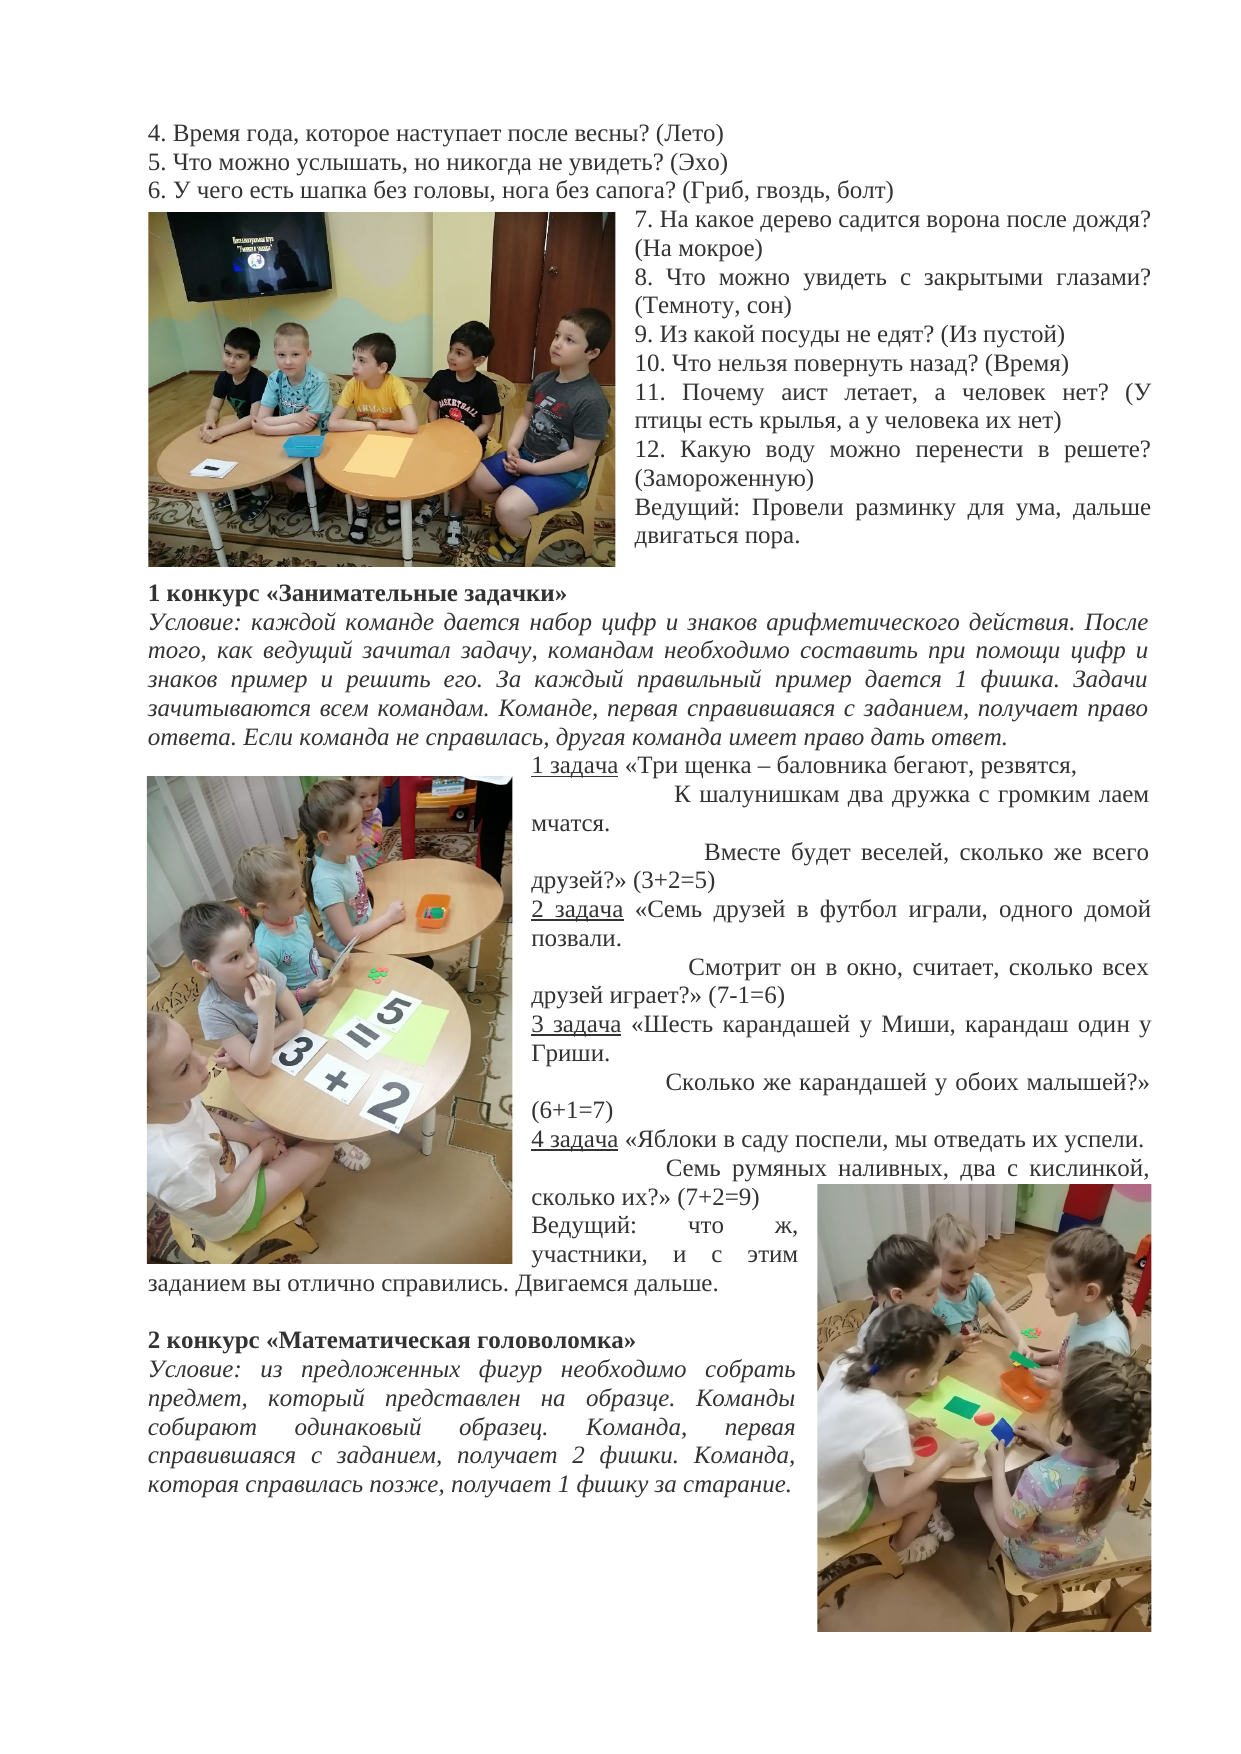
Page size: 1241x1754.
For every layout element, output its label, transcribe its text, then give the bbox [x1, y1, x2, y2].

text 9. Из какой посуды не едят? (Из пустой) [615, 319, 1152, 348]
text Семь румяных наливных, два с кислинкой, сколько их?» (7+2=9) [512, 1153, 1152, 1211]
text Ведущий: Провели разминку для ума, дальше двигаться пора. [615, 492, 1152, 549]
text Условие: каждой команде дается набор цифр и знаков арифметического действия. После того, как ведущий зачитал задачу, командам необходимо составить при помощи цифр и знаков пример и решить его. За каждый правильный пример дается 1 фишка. Задачи зачитываются всем командам. Команде, первая справившаяся с заданием, получает право ответа. Если команда не справилась, другая команда имеет право дать ответ. [148, 607, 1152, 751]
text Вместе будет веселей, сколько же всего друзей?» (3+2=5) [512, 837, 1152, 894]
text 6. У чего есть шапка без головы, нога без сапога? (Гриб, гвоздь, болт) [148, 176, 1152, 204]
text 12. Какую воду можно перенести в решете? (Замороженную) [615, 434, 1152, 492]
text 5. Что можно услышать, но никогда не увидеть? (Эхо) [148, 147, 1152, 176]
picture [817, 1184, 1152, 1632]
text 11. Почему аист летает, а человек нет? (У птицы есть крылья, а у человека их нет) [615, 377, 1152, 434]
text 7. На какое дерево садится ворона после дождя? (На мокрое) [148, 204, 1152, 262]
text 2 конкурс «Математическая головоломка» [148, 1326, 817, 1354]
text Условие: из предложенных фигур необходимо собрать предмет, который представлен на образце. Команды собирают одинаковый образец. Команда, первая справившаяся с заданием, получает 2 фишки. Команда, которая справилась позже, получает 1 фишку за старание. [148, 1354, 817, 1498]
text Сколько же карандашей у обоих малышей?» (6+1=7) [512, 1067, 1152, 1124]
text Ведущий: что ж, участники, и с этим заданием вы отлично справились. Двигаемся дальше. [148, 1211, 817, 1297]
text 3 задача «Шесть карандашей у Миши, карандаш один у Гриши. [512, 1009, 1152, 1067]
text 1 конкурс «Занимательные задачки» [148, 578, 1152, 607]
text 4. Время года, которое наступает после весны? (Лето) [148, 118, 1152, 147]
text 4 задача «Яблоки в саду поспели, мы отведать их успели. [512, 1124, 1152, 1153]
text 1 задача «Три щенка – баловника бегают, резвятся, [148, 751, 1152, 779]
text К шалунишкам два дружка с громким лаем мчатся. [512, 779, 1152, 837]
picture [146, 212, 615, 566]
text 10. Что нельзя повернуть назад? (Время) [615, 348, 1152, 377]
picture [146, 776, 512, 1264]
text Смотрит он в окно, считает, сколько всех друзей играет?» (7-1=6) [512, 952, 1152, 1009]
text 2 задача «Семь друзей в футбол играли, одного домой позвали. [512, 894, 1152, 952]
text 8. Что можно увидеть с закрытыми глазами? (Темноту, сон) [615, 262, 1152, 319]
